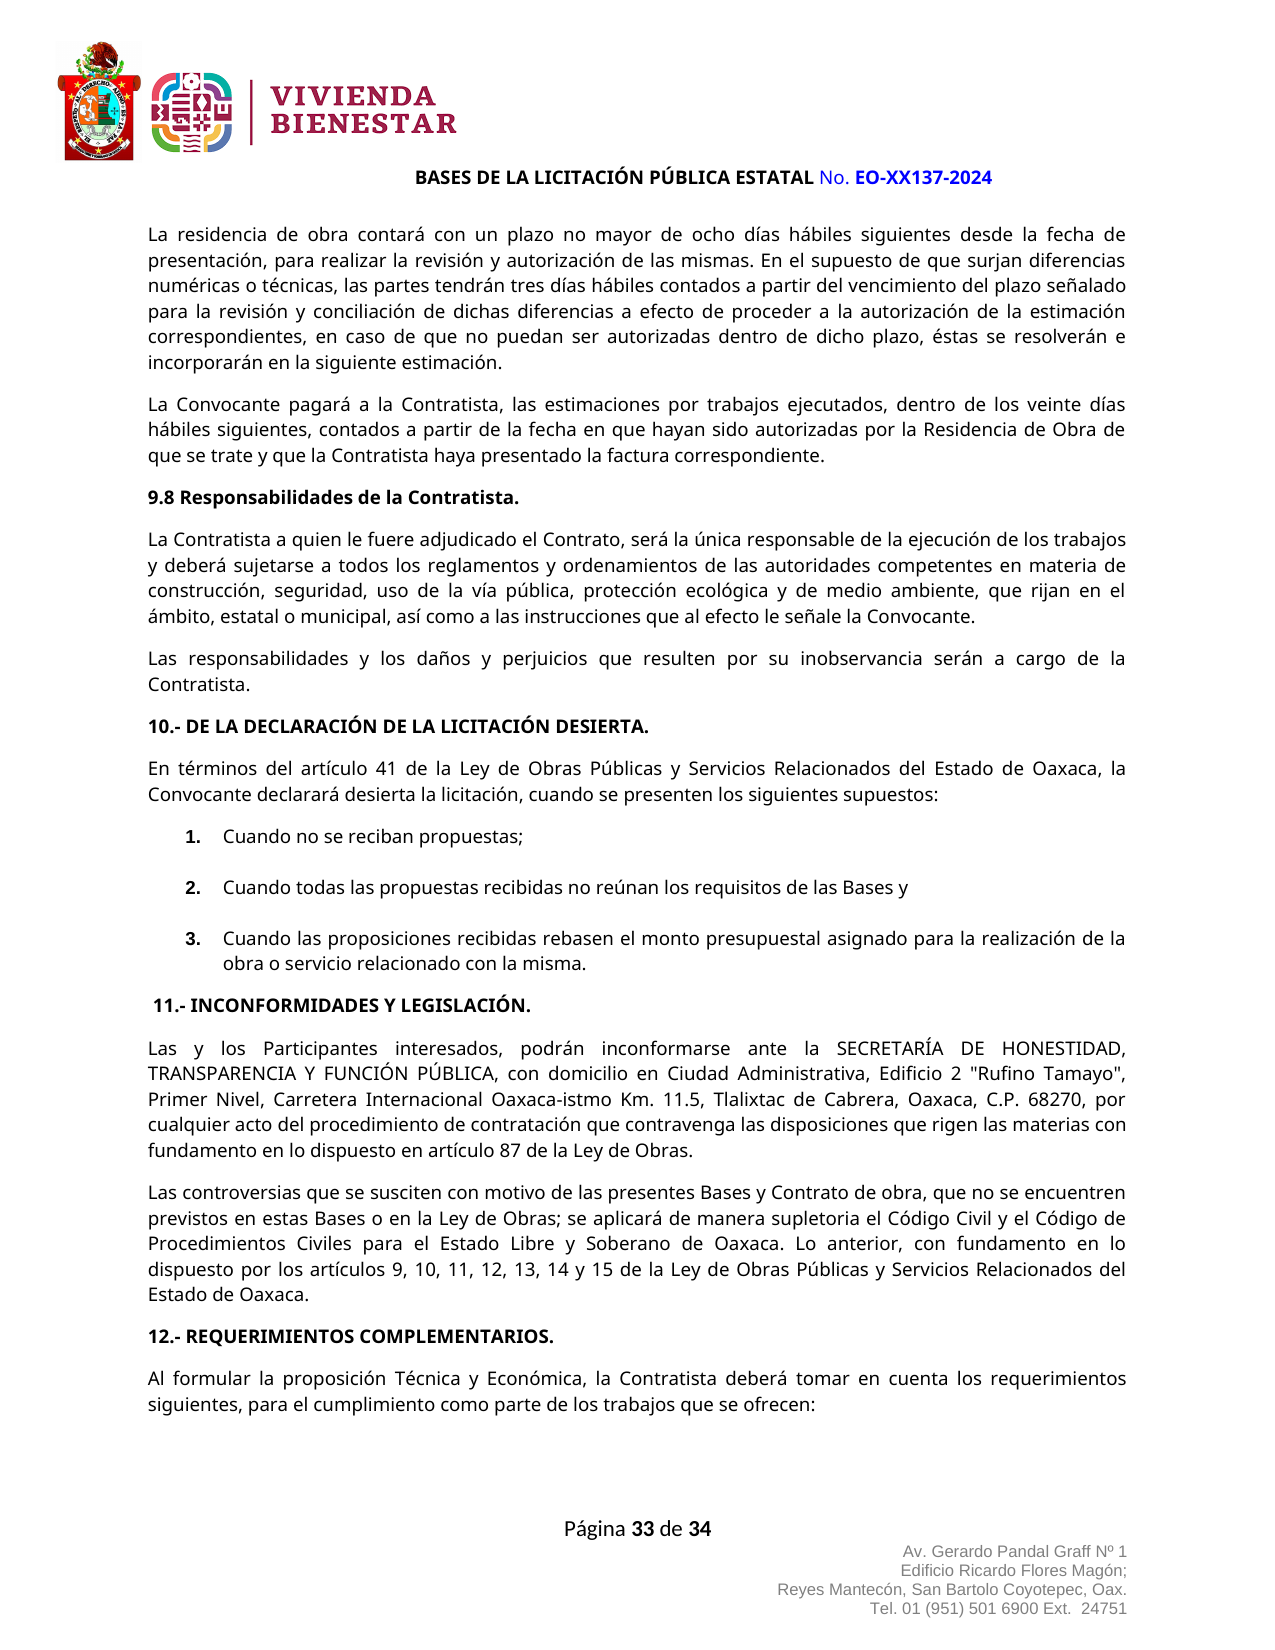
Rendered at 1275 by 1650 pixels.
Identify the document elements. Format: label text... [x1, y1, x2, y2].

picture [147, 64, 473, 161]
text La Convocante pagará a la Contratista, las estimaciones por trabajos ejecutados, dentro de los veinte días hábiles siguientes, contados a partir de la fecha en que hayan sido autorizadas por la Residencia de Obra de que se trate y que la Contratista haya presentado la factura correspondiente. [148, 391, 1127, 468]
list Cuando las proposiciones recibidas rebasen el monto presupuestal asignado para la realización de la obra o servicio relacionado con la misma. [185, 925, 1127, 976]
text La Contratista a quien le fuere adjudicado el Contrato, será la única responsable de la ejecución de los trabajos y deberá sujetarse a todos los reglamentos y ordenamientos de las autoridades competentes en materia de construcción, seguridad, uso de la vía pública, protección ecológica y de medio ambiente, que rijan en el ámbito, estatal o municipal, así como a las instrucciones que al efecto le señale la Convocante. [148, 527, 1127, 629]
text Las controversias que se susciten con motivo de las presentes Bases y Contrato de obra, que no se encuentren previstos en estas Bases o en la Ley de Obras; se aplicará de manera supletoria el Código Civil y el Código de Procedimientos Civiles para el Estado Libre y Soberano de Oaxaca. Lo anterior, con fundamento en lo dispuesto por los artículos 9, 10, 11, 12, 13, 14 y 15 de la Ley de Obras Públicas y Servicios Relacionados del Estado de Oaxaca. [148, 1179, 1127, 1307]
text 12.- REQUERIMIENTOS COMPLEMENTARIOS. [148, 1323, 1127, 1349]
list Cuando todas las propuestas recibidas no reúnan los requisitos de las Bases y [185, 874, 1127, 899]
text 9.8 Responsabilidades de la Contratista. [148, 484, 1127, 510]
text Las responsabilidades y los daños y perjuicios que resulten por su inobservancia serán a cargo de la Contratista. [148, 645, 1127, 696]
text Al formular la proposición Técnica y Económica, la Contratista deberá tomar en cuenta los requerimientos siguientes, para el cumplimiento como parte de los trabajos que se ofrecen: [148, 1366, 1127, 1417]
text 10.- DE LA DECLARACIÓN DE LA LICITACIÓN DESIERTA. [148, 713, 1127, 739]
text En términos del artículo 41 de la Ley de Obras Públicas y Servicios Relacionados del Estado de Oaxaca, la Convocante declarará desierta la licitación, cuando se presenten los siguientes supuestos: [148, 755, 1127, 806]
list Cuando no se reciban propuestas; [185, 823, 1127, 848]
text 11.- INCONFORMIDADES Y LEGISLACIÓN. [148, 993, 1127, 1018]
picture [55, 41, 143, 163]
text La residencia de obra contará con un plazo no mayor de ocho días hábiles siguientes desde la fecha de presentación, para realizar la revisión y autorización de las mismas. En el supuesto de que surjan diferencias numéricas o técnicas, las partes tendrán tres días hábiles contados a partir del vencimiento del plazo señalado para la revisión y conciliación de dichas diferencias a efecto de proceder a la autorización de la estimación correspondientes, en caso de que no puedan ser autorizadas dentro de dicho plazo, éstas se resolverán e incorporarán en la siguiente estimación. [148, 221, 1127, 374]
text Las y los Participantes interesados, podrán inconformarse ante la SECRETARÍA DE HONESTIDAD, TRANSPARENCIA Y FUNCIÓN PÚBLICA, con domicilio en Ciudad Administrativa, Edificio 2 "Rufino Tamayo", Primer Nivel, Carretera Internacional Oaxaca-istmo Km. 11.5, Tlalixtac de Cabrera, Oaxaca, C.P. 68270, por cualquier acto del procedimiento de contratación que contravenga las disposiciones que rigen las materias con fundamento en lo dispuesto en artículo 87 de la Ley de Obras. [148, 1035, 1127, 1163]
